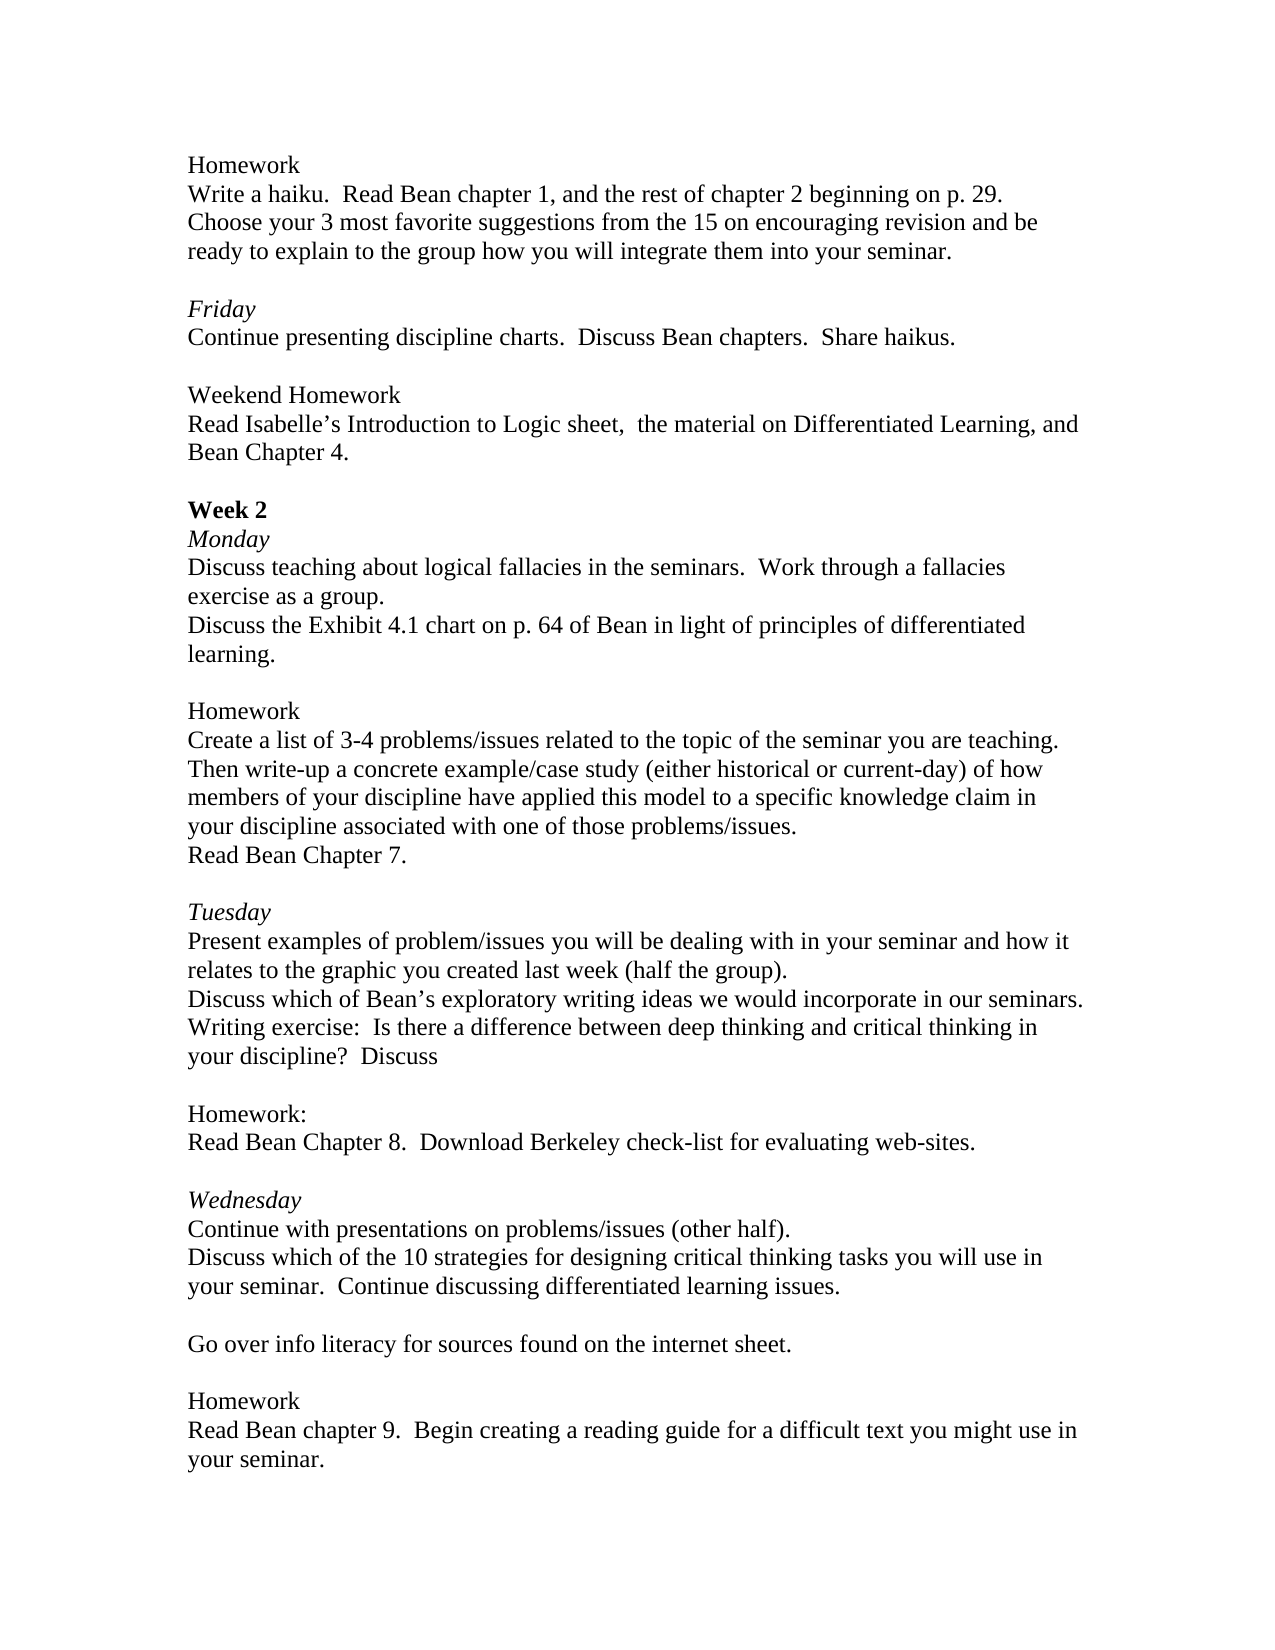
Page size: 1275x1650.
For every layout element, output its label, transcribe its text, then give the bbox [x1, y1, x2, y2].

text Discuss the Exhibit 4.1 chart on p. 64 of Bean in light of principles of differentiated learning. [187, 610, 1087, 667]
text Week 2 [187, 495, 1087, 524]
text Discuss which of Bean’s exploratory writing ideas we would incorporate in our seminars. [187, 984, 1087, 1012]
text Tuesday [187, 897, 1087, 926]
text Wednesday [187, 1185, 1087, 1214]
text Homework [187, 696, 1087, 725]
text Homework: [187, 1099, 1087, 1127]
text Discuss which of the 10 strategies for designing critical thinking tasks you will use in your seminar. Continue discussing differentiated learning issues. [187, 1242, 1087, 1300]
text Writing exercise: Is there a difference between deep thinking and critical thinking in your discipline? Discuss [187, 1012, 1087, 1070]
text Discuss teaching about logical fallacies in the seminars. Work through a fallacies exercise as a group. [187, 552, 1087, 610]
text Read Bean Chapter 7. [187, 840, 1087, 869]
text Create a list of 3-4 problems/issues related to the topic of the seminar you are teaching. Then write-up a concrete example/case study (either historical or current-day) of how members of your discipline have applied this model to a specific knowledge claim in your discipline associated with one of those problems/issues. [187, 725, 1087, 840]
text Read Isabelle’s Introduction to Logic sheet, the material on Differentiated Learning, and Bean Chapter 4. [187, 409, 1087, 466]
text Continue presenting discipline charts. Discuss Bean chapters. Share haikus. [187, 322, 1087, 351]
text Read Bean chapter 9. Begin creating a reading guide for a difficult text you might use in your seminar. [187, 1415, 1087, 1472]
text Homework [187, 1386, 1087, 1415]
text Weekend Homework [187, 380, 1087, 409]
text Write a haiku. Read Bean chapter 1, and the rest of chapter 2 beginning on p. 29. Choose your 3 most favorite suggestions from the 15 on encouraging revision and be ready to explain to the group how you will integrate them into your seminar. [187, 179, 1087, 265]
text Continue with presentations on problems/issues (other half). [187, 1214, 1087, 1242]
text Go over info literacy for sources found on the internet sheet. [187, 1329, 1087, 1357]
text Present examples of problem/issues you will be dealing with in your seminar and how it relates to the graphic you created last week (half the group). [187, 926, 1087, 984]
text Read Bean Chapter 8. Download Berkeley check-list for evaluating web-sites. [187, 1127, 1087, 1156]
text Homework [187, 150, 1087, 179]
text Monday [187, 524, 1087, 552]
text Friday [187, 294, 1087, 322]
